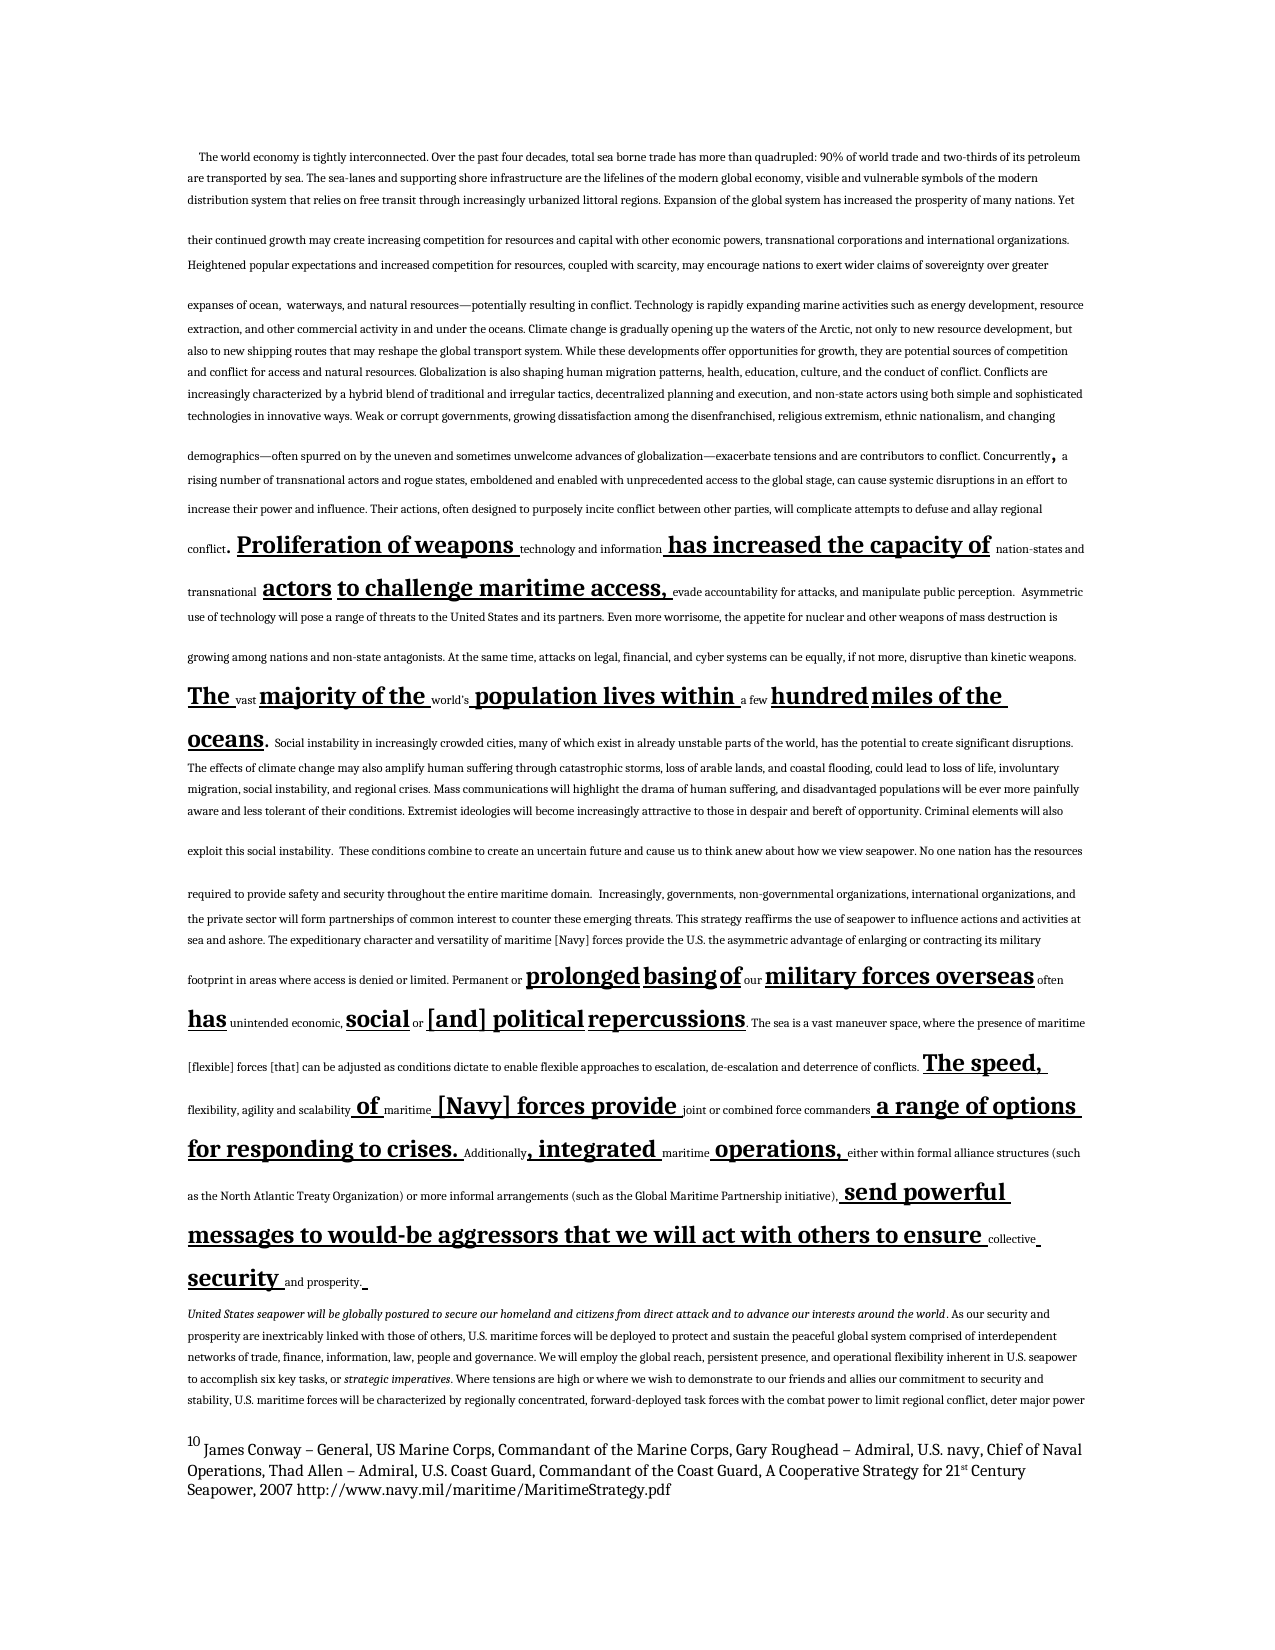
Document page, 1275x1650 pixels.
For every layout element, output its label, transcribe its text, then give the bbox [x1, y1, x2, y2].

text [187, 1307, 1087, 1408]
text The world economy is tightly interconnected. Over the past four decades, total sea borne trade has more than quadrupled: 90% of world trade and two-thirds of its petroleum are transported by sea. The sea-lanes and supporting shore infrastructure are the lifelines of the modern global economy, visible and vulnerable symbols of the modern distribution system that relies on free transit through increasingly urbanized littoral regions. Expansion of the global system has increased the prosperity of many nations. Yet their continued growth may create increasing competition for resources and capital with other economic powers, transnational corporations and international organizations. Heightened popular expectations and increased competition for resources, coupled with scarcity, may encourage nations to exert wider claims of sovereignty over greater expanses of ocean, waterways, and natural resources—potentially resulting in conflict. Technology is rapidly expanding marine activities such as energy development, resource extraction, and other commercial activity in and under the oceans. Climate change is gradually opening up the waters of the Arctic, not only to new resource development, but also to new shipping routes that may reshape the global transport system. While these developments offer opportunities for growth, they are potential sources of competition and conflict for access and natural resources. Globalization is also shaping human migration patterns, health, education, culture, and the conduct of conflict. Conflicts are increasingly characterized by a hybrid blend of traditional and irregular tactics, decentralized planning and execution, and non-state actors using both simple and sophisticated technologies in innovative ways. Weak or corrupt governments, growing dissatisfaction among the disenfranchised, religious extremism, ethnic nationalism, and changing demographics—often spurred on by the uneven and sometimes unwelcome advances of globalization—exacerbate tensions and are contributors to conflict. Concurrently, a rising number of transnational actors and rogue states, emboldened and enabled with unprecedented access to the global stage, can cause systemic disruptions in an effort to increase their power and influence. Their actions, often designed to purposely incite conflict between other parties, will complicate attempts to defuse and allay regional conflict. Proliferation of weapons technology and information has increased the capacity of nation-states and transnational actors to challenge maritime access, evade accountability for attacks, and manipulate public perception. Asymmetric use of technology will pose a range of threats to the United States and its partners. Even more worrisome, the appetite for nuclear and other weapons of mass destruction is growing among nations and non-state antagonists. At the same time, attacks on legal, financial, and cyber systems can be equally, if not more, disruptive than kinetic weapons. The vast majority of the world’s population lives within a few hundred miles of the oceans. Social instability in increasingly crowded cities, many of which exist in already unstable parts of the world, has the potential to create significant disruptions. The effects of climate change may also amplify human suffering through catastrophic storms, loss of arable lands, and coastal flooding, could lead to loss of life, involuntary migration, social instability, and regional crises. Mass communications will highlight the drama of human suffering, and disadvantaged populations will be ever more painfully aware and less tolerant of their conditions. Extremist ideologies will become increasingly attractive to those in despair and bereft of opportunity. Criminal elements will also exploit this social instability. These conditions combine to create an uncertain future and cause us to think anew about how we view seapower. No one nation has the resources required to provide safety and security throughout the entire maritime domain. Increasingly, governments, non-governmental organizations, international organizations, and the private sector will form partnerships of common interest to counter these emerging threats. This strategy reaffirms the use of seapower to influence actions and activities at sea and ashore. The expeditionary character and versatility of maritime [Navy] forces provide the U.S. the asymmetric advantage of enlarging or contracting its military footprint in areas where access is denied or limited. Permanent or prolonged basing of our military forces overseas often has unintended economic, social or [and] political repercussions. The sea is a vast maneuver space, where the presence of maritime [flexible] forces [that] can be adjusted as conditions dictate to enable flexible approaches to escalation, de-escalation and deterrence of conflicts. The speed, flexibility, agility and scalability of maritime [Navy] forces provide joint or combined force commanders a range of options for responding to crises. Additionally, integrated maritime operations, either within formal alliance structures (such as the North Atlantic Treaty Organization) or more informal arrangements (such as the Global Maritime Partnership initiative), send powerful messages to would-be aggressors that we will act with others to ensure collective security and prosperity. [187, 150, 1087, 1293]
